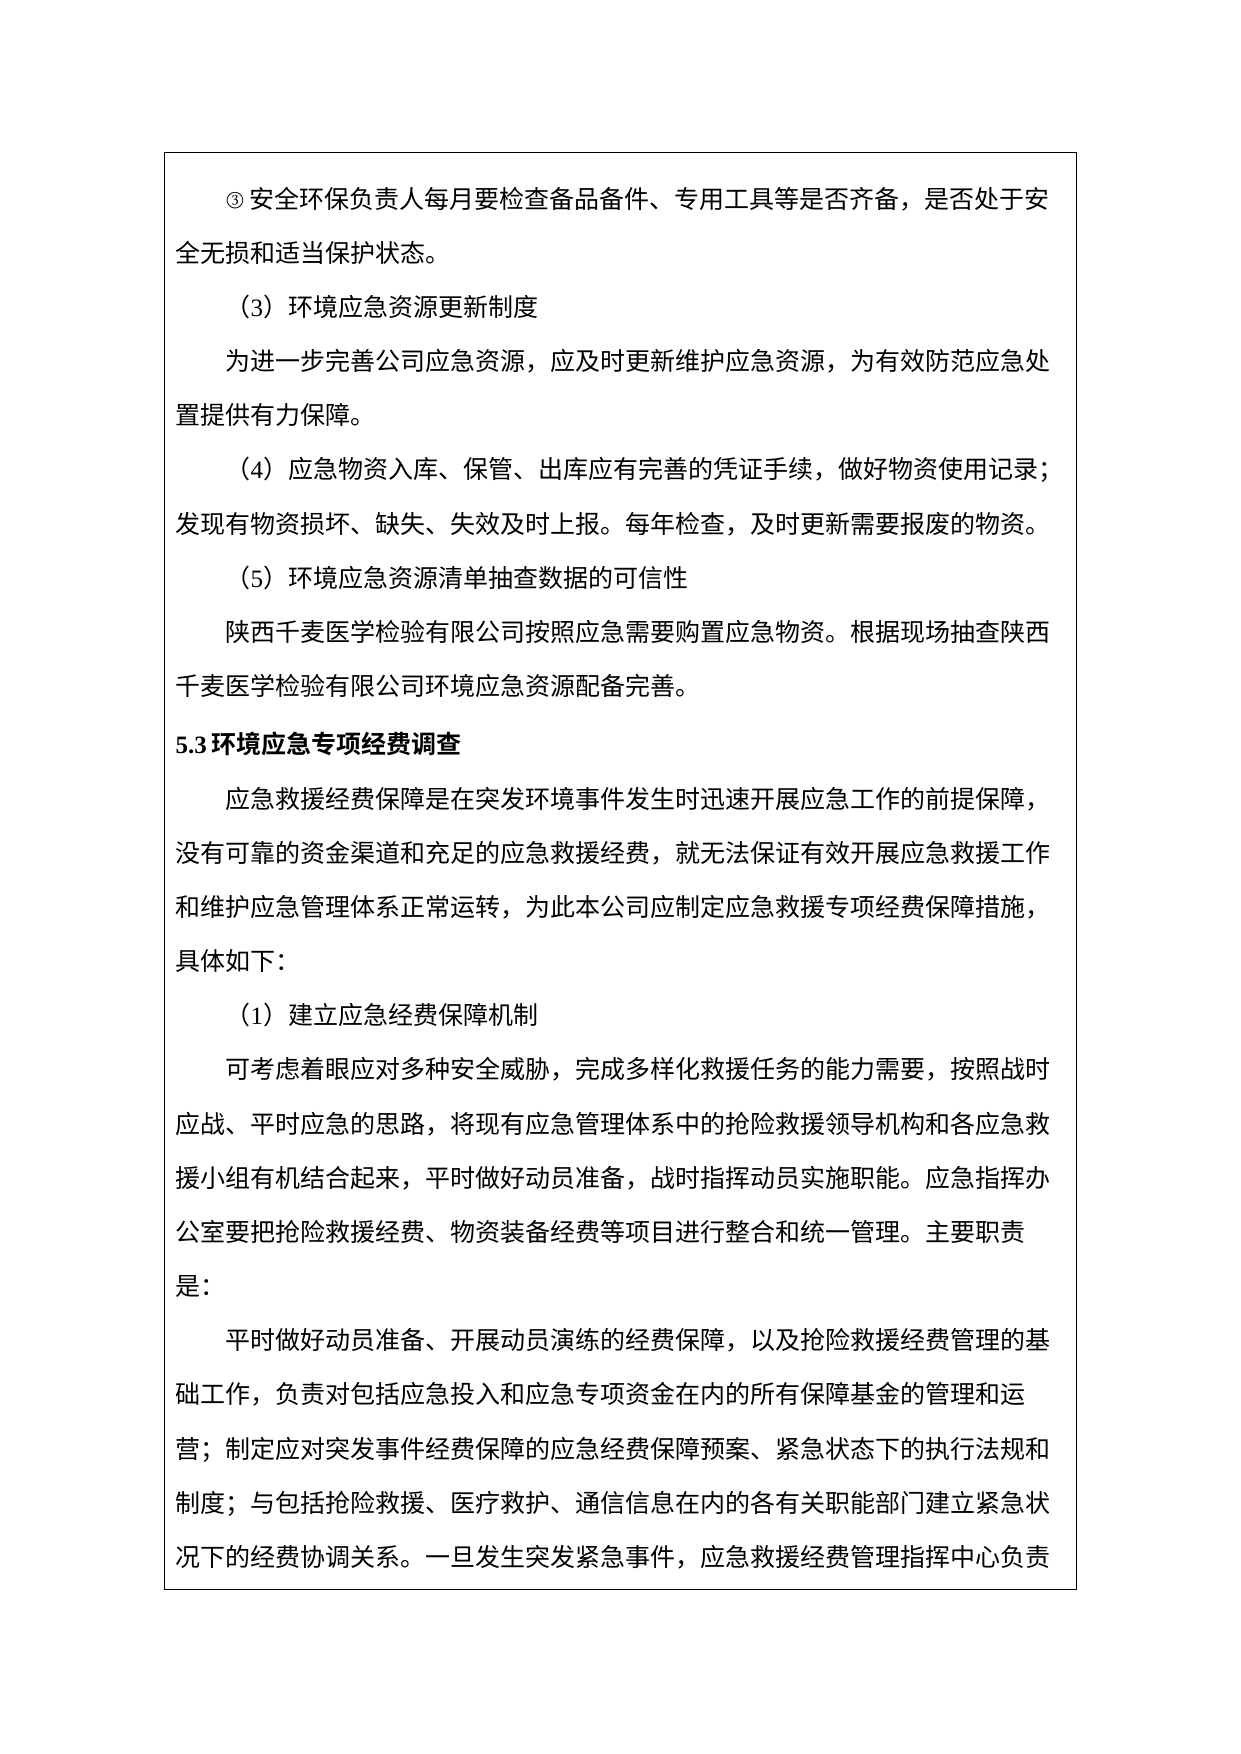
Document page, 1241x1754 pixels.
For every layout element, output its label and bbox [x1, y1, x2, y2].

table_cell [165, 153, 1076, 1589]
